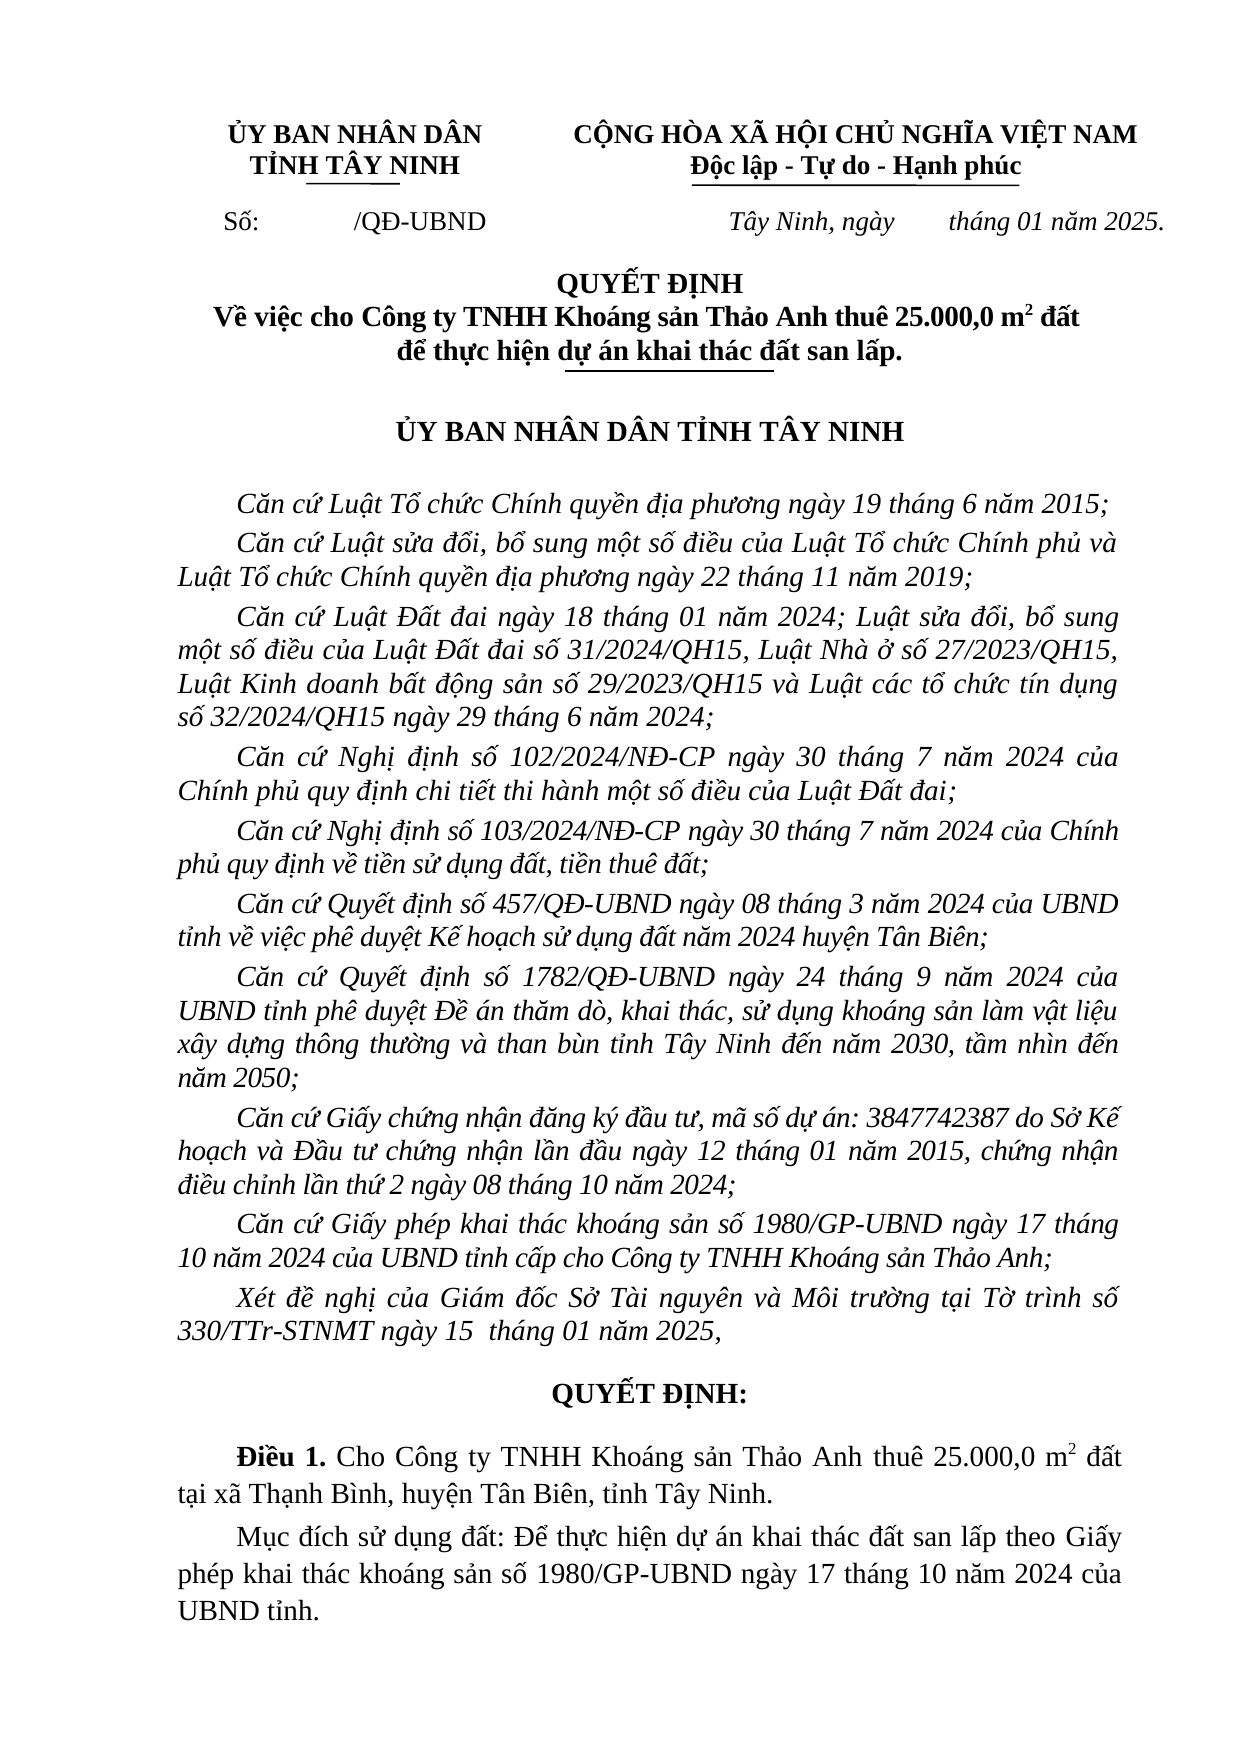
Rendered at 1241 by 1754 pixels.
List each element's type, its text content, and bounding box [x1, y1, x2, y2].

text Căn cứ Luật Tổ chức Chính quyền địa phương ngày 19 tháng 6 năm 2015; [177, 486, 1122, 519]
text Điều 1. Cho Công ty TNHH Khoáng sản Thảo Anh thuê 25.000,0 m2 đất tại xã Thạnh Bình, huyện Tân Biên, tỉnh Tây Ninh. [177, 1439, 1122, 1509]
subtitle ỦY BAN NHÂN DÂN TỈNH TÂY NINH [177, 414, 1122, 448]
text Căn cứ Luật sửa đổi, bổ sung một số điều của Luật Tổ chức Chính phủ và Luật Tổ chức Chính quyền địa phương ngày 22 tháng 11 năm 2019; [177, 526, 1122, 593]
text Căn cứ Nghị định số 102/2024/NĐ-CP ngày 30 tháng 7 năm 2024 của Chính phủ quy định chi tiết thi hành một số điều của Luật Đất đai; [177, 739, 1122, 806]
text Căn cứ Quyết định số 1782/QĐ-UBND ngày 24 tháng 9 năm 2024 của UBND tỉnh phê duyệt Đề án thăm dò, khai thác, sử dụng khoáng sản làm vật liệu xây dựng thông thường và than bùn tỉnh Tây Ninh đến năm 2030, tầm nhìn đến năm 2050; [177, 959, 1122, 1093]
table_cell Số: /QĐ-UBND [177, 180, 532, 237]
table_header CỘNG HÒA XÃ HỘI CHỦ NGHĨA VIỆT Độc lập - Tự do - Hạnh phúc [532, 118, 1179, 180]
text Về việc cho Công ty TNHH Khoáng sản Thảo Anh thuê 25.000,0 m2 đất để thực hiện dự án khai thác đất san lấp. [177, 299, 1122, 366]
text Căn cứ Luật Đất đai ngày 18 tháng 01 năm 2024; Luật sửa đổi, bổ sung một số điều của Luật Đất đai số 31/2024/QH15, Luật Nhà ở số 27/2023/QH15, Luật Kinh doanh bất động sản số 29/2023/QH15 và Luật các tổ chức tín dụng số 32/2024/QH15 ngày 29 tháng 6 năm 2024; [177, 599, 1122, 733]
text Căn cứ Giấy phép khai thác khoáng sản số 1980/GP-UBND ngày 17 tháng 10 năm 2024 của UBND tỉnh cấp cho Công ty TNHH Khoáng sản Thảo Anh; [177, 1207, 1122, 1274]
text Căn cứ Nghị định số 103/2024/NĐ-CP ngày 30 tháng 7 năm 2024 của Chính phủ quy định về tiền sử dụng đất, tiền thuê đất; [177, 813, 1122, 880]
text Căn cứ Quyết định số 457/QĐ-UBND ngày 08 tháng 3 năm 2024 của UBND tỉnh về việc phê duyệt Kế hoạch sử dụng đất năm 2024 huyện Tân Biên; [177, 886, 1122, 953]
text Mục đích sử dụng đất: Để thực hiện dự án khai thác đất san lấp theo Giấy phép khai thác khoáng sản số 1980/GP-UBND ngày 17 tháng 10 năm 2024 của UBND tỉnh. [177, 1519, 1122, 1626]
text Xét đề nghị của Giám đốc Sở Tài nguyên và Môi trường tại Tờ trình số 330/TTr-STNMT ngày 15 tháng 01 năm 2025, [177, 1280, 1122, 1347]
subtitle QUYẾT ĐỊNH [177, 266, 1122, 299]
text QUYẾT ĐỊNH: [177, 1376, 1122, 1410]
table_cell Tây Ninh, ngày tháng 01 năm 2025. [532, 180, 1179, 237]
table_header ỦY BAN NHÂN DÂN TỈNH TÂY NINH [177, 118, 532, 180]
text Căn cứ Giấy chứng nhận đăng ký đầu tư, mã số dự án: 3847742387 do Sở Kế hoạch và Đầu tư chứng nhận lần đầu ngày 12 tháng 01 năm 2015, chứng nhận điều chỉnh lần thứ 2 ngày 08 tháng 10 năm 2024; [177, 1100, 1122, 1200]
